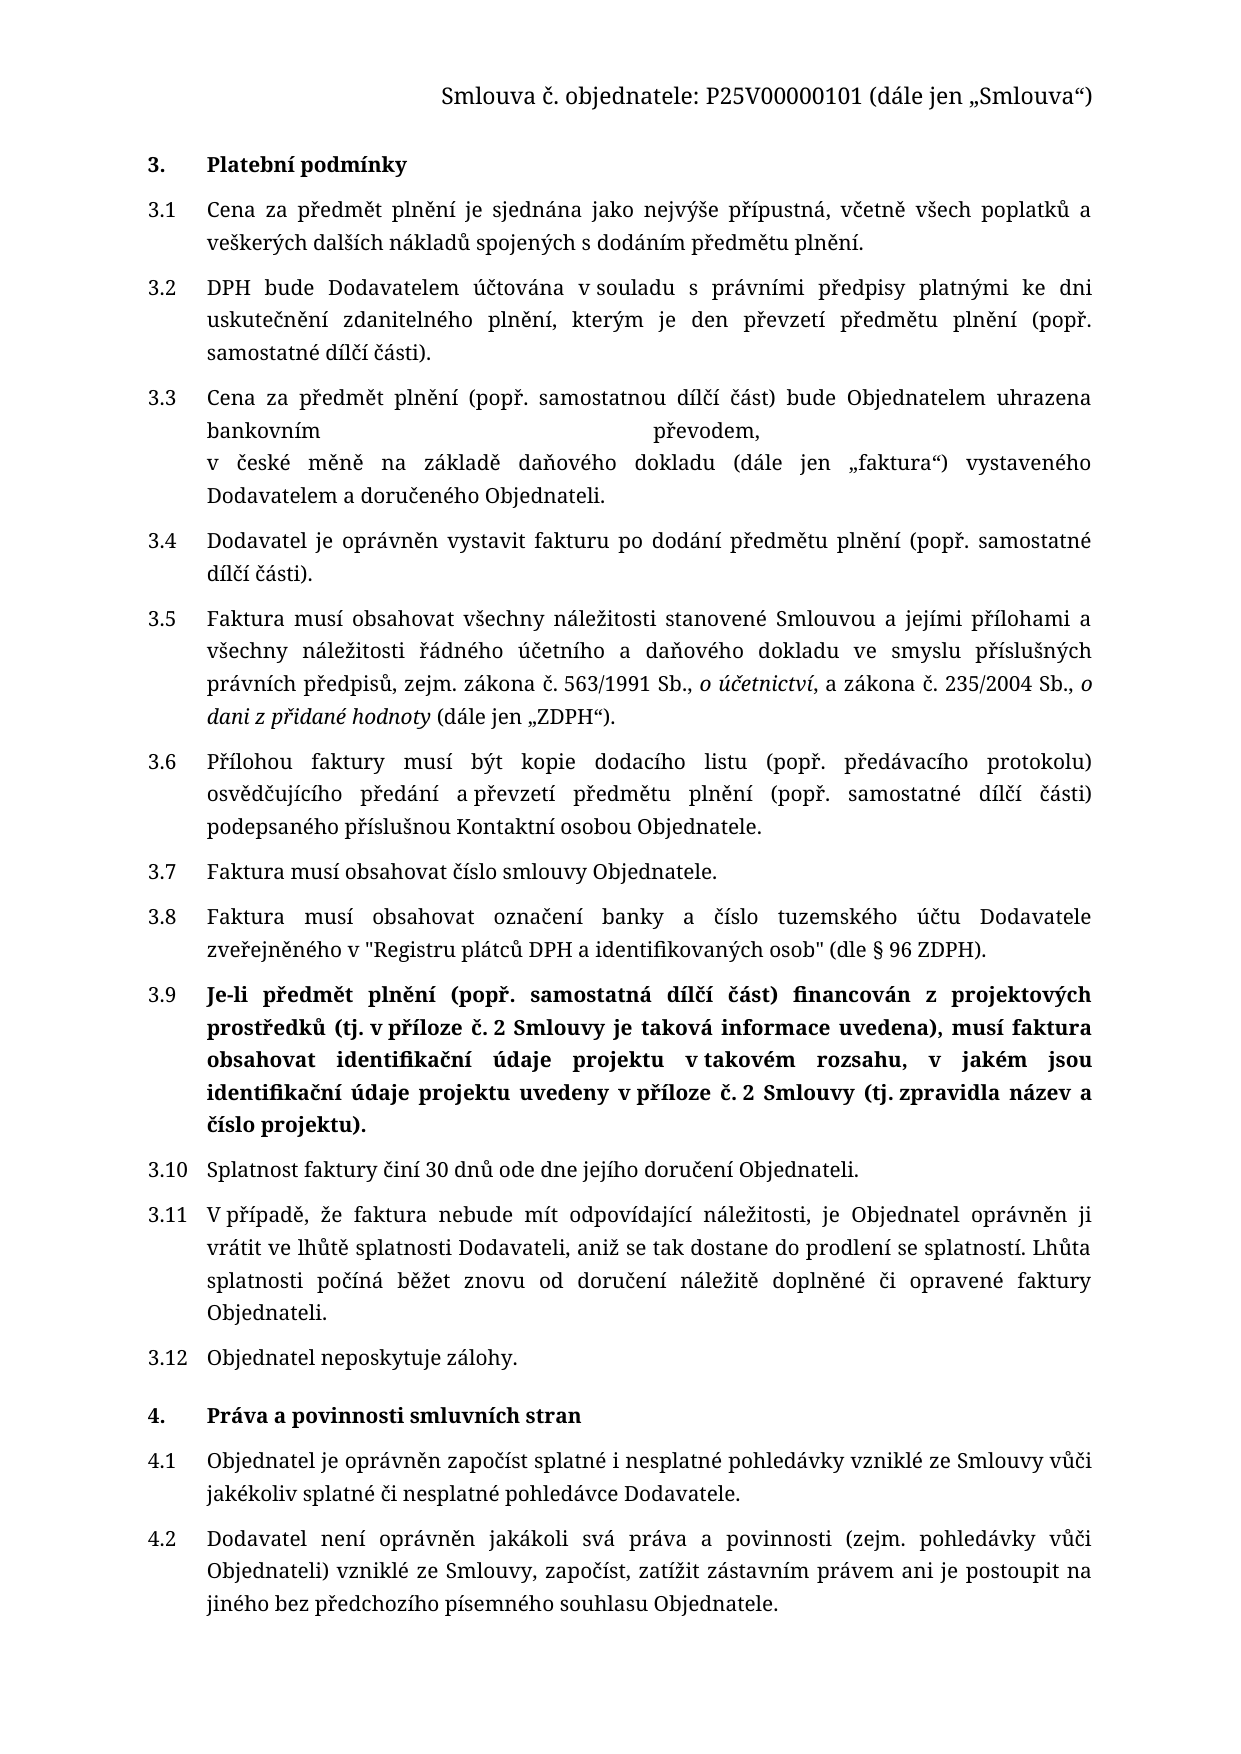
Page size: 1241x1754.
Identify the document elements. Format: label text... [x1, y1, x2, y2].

list Platební podmínky [148, 150, 1093, 179]
list Faktura musí obsahovat označení banky a číslo tuzemského účtu Dodavatele zveřejněného v "Registru plátců DPH a identifikovaných osob" (dle § 96 ZDPH). [148, 902, 1093, 963]
list Dodavatel je oprávněn vystavit fakturu po dodání předmětu plnění (popř. samostatné dílčí části). [148, 526, 1093, 587]
list Přílohou faktury musí být kopie dodacího listu (popř. předávacího protokolu) osvědčujícího předání a převzetí předmětu plnění (popř. samostatné dílčí části) podepsaného příslušnou Kontaktní osobou Objednatele. [148, 747, 1093, 841]
list Objednatel neposkytuje zálohy. [148, 1343, 1093, 1372]
list Faktura musí obsahovat číslo smlouvy Objednatele. [148, 857, 1093, 886]
list Cena za předmět plnění je sjednána jako nejvýše přípustná, včetně všech poplatků a veškerých dalších nákladů spojených s dodáním předmětu plnění. [148, 195, 1093, 256]
list Je-li předmět plnění (popř. samostatná dílčí část) financován z projektových prostředků (tj. v příloze č. 2 Smlouvy je taková informace uvedena), musí faktura obsahovat identifikační údaje projektu v takovém rozsahu, v jakém jsou identifikační údaje projektu uvedeny v příloze č. 2 Smlouvy (tj. zpravidla název a číslo projektu). [148, 980, 1093, 1139]
list DPH bude Dodavatelem účtována v souladu s právními předpisy platnými ke dni uskutečnění zdanitelného plnění, kterým je den převzetí předmětu plnění (popř. samostatné dílčí části). [148, 273, 1093, 367]
list Faktura musí obsahovat všechny náležitosti stanovené Smlouvou a jejími přílohami a všechny náležitosti řádného účetního a daňového dokladu ve smyslu příslušných právních předpisů, zejm. zákona č. 563/1991 Sb., o účetnictví, a zákona č. 235/2004 Sb., o dani z přidané hodnoty (dále jen „ZDPH“). [148, 604, 1093, 730]
list V případě, že faktura nebude mít odpovídající náležitosti, je Objednatel oprávněn ji vrátit ve lhůtě splatnosti Dodavateli, aniž se tak dostane do prodlení se splatností. Lhůta splatnosti počíná běžet znovu od doručení náležitě doplněné či opravené faktury Objednateli. [148, 1201, 1093, 1327]
list Dodavatel není oprávněn jakákoli svá práva a povinnosti (zejm. pohledávky vůči Objednateli) vzniklé ze Smlouvy, započíst, zatížit zástavním právem ani je postoupit na jiného bez předchozího písemného souhlasu Objednatele. [148, 1524, 1093, 1618]
list Cena za předmět plnění (popř. samostatnou dílčí část) bude Objednatelem uhrazena bankovním převodem, v české měně na základě daňového dokladu (dále jen „faktura“) vystaveného Dodavatelem a doručeného Objednateli. [148, 383, 1093, 509]
list Práva a povinnosti smluvních stran [148, 1401, 1093, 1429]
list Splatnost faktury činí 30 dnů ode dne jejího doručení Objednateli. [148, 1156, 1093, 1184]
list Objednatel je oprávněn započíst splatné i nesplatné pohledávky vzniklé ze Smlouvy vůči jakékoliv splatné či nesplatné pohledávce Dodavatele. [148, 1446, 1093, 1507]
